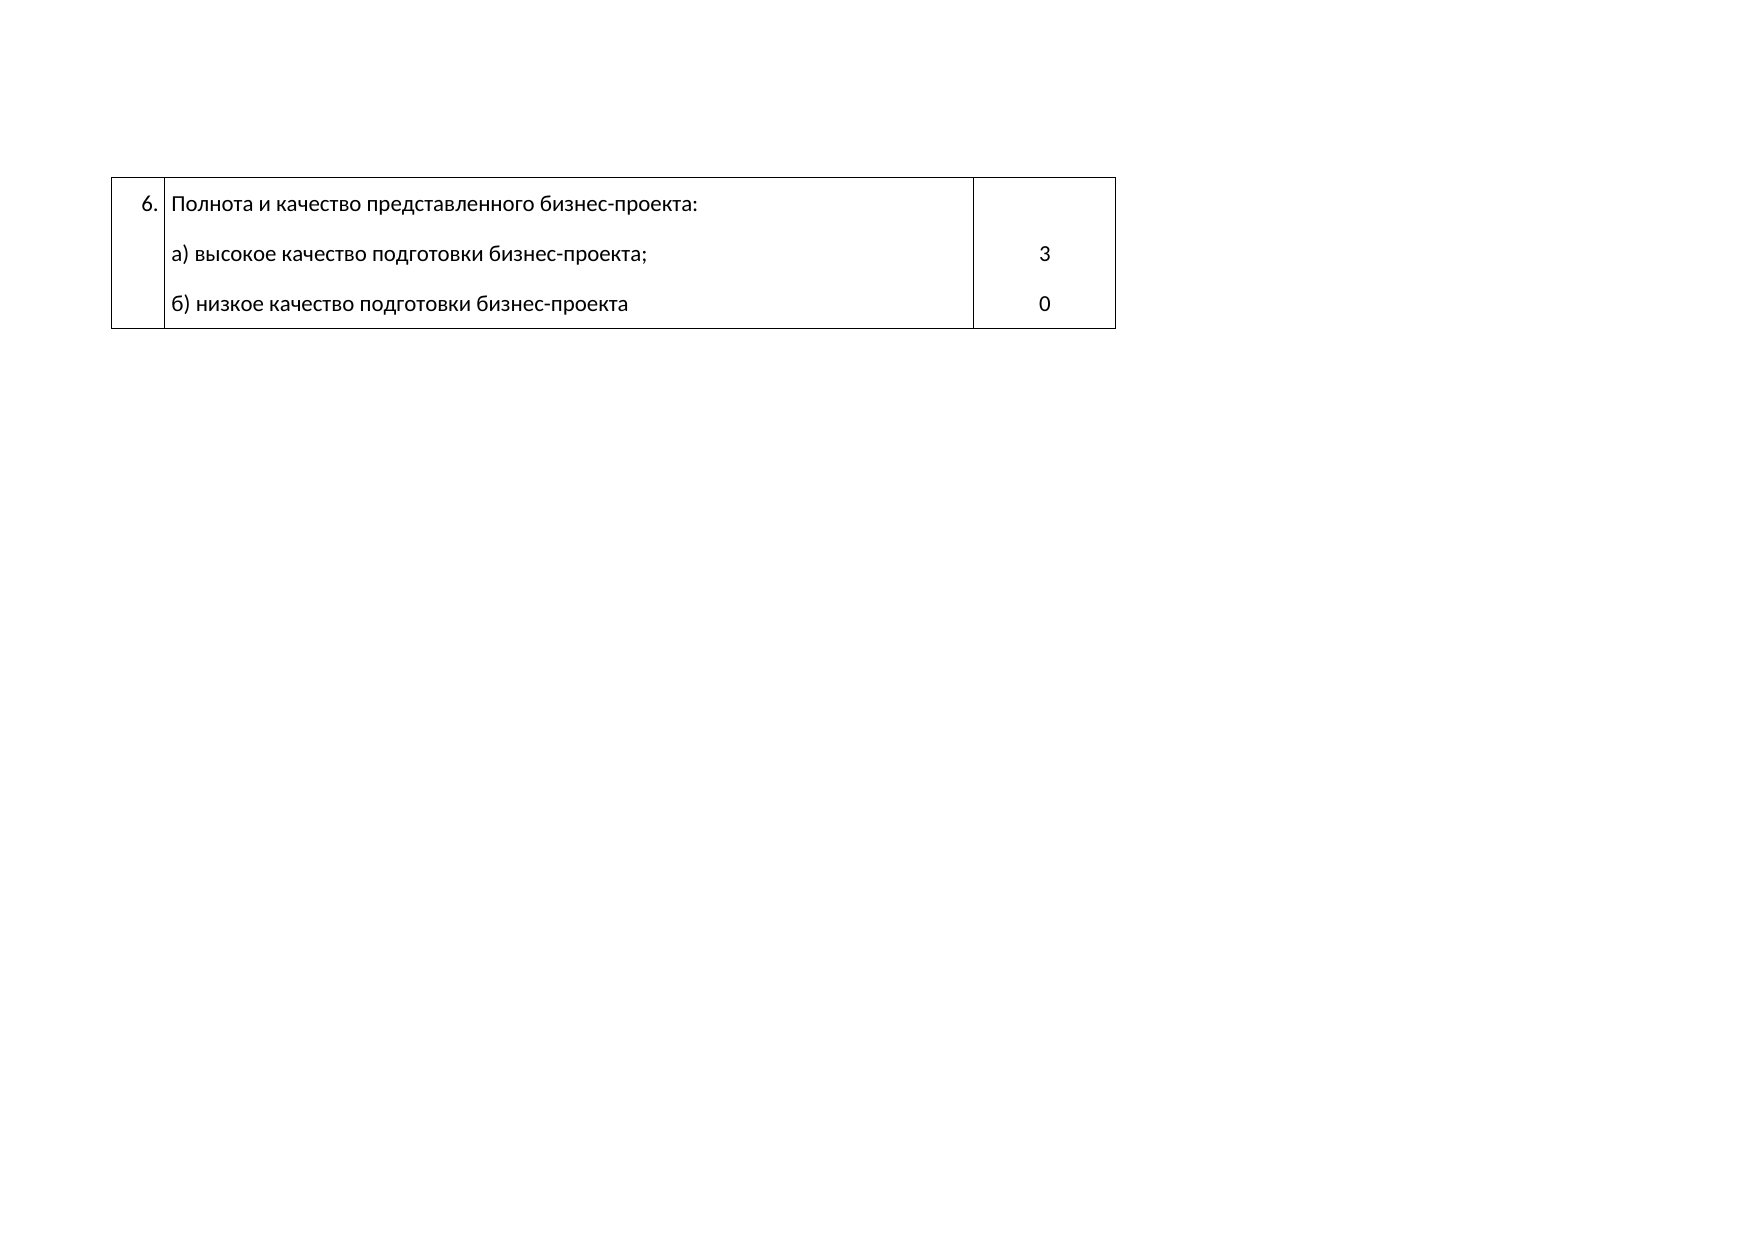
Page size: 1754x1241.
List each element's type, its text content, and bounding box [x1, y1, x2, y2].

table_cell Полнота и качество представленного бизнес-проекта: [165, 178, 973, 227]
table_cell б) низкое качество подготовки бизнес-проекта [165, 278, 973, 328]
table_cell [974, 178, 1115, 227]
table_cell 6. [112, 178, 164, 328]
table_cell 3 [974, 228, 1115, 278]
table_cell а) высокое качество подготовки бизнес-проекта; [165, 228, 973, 278]
table_cell 0 [974, 278, 1115, 328]
